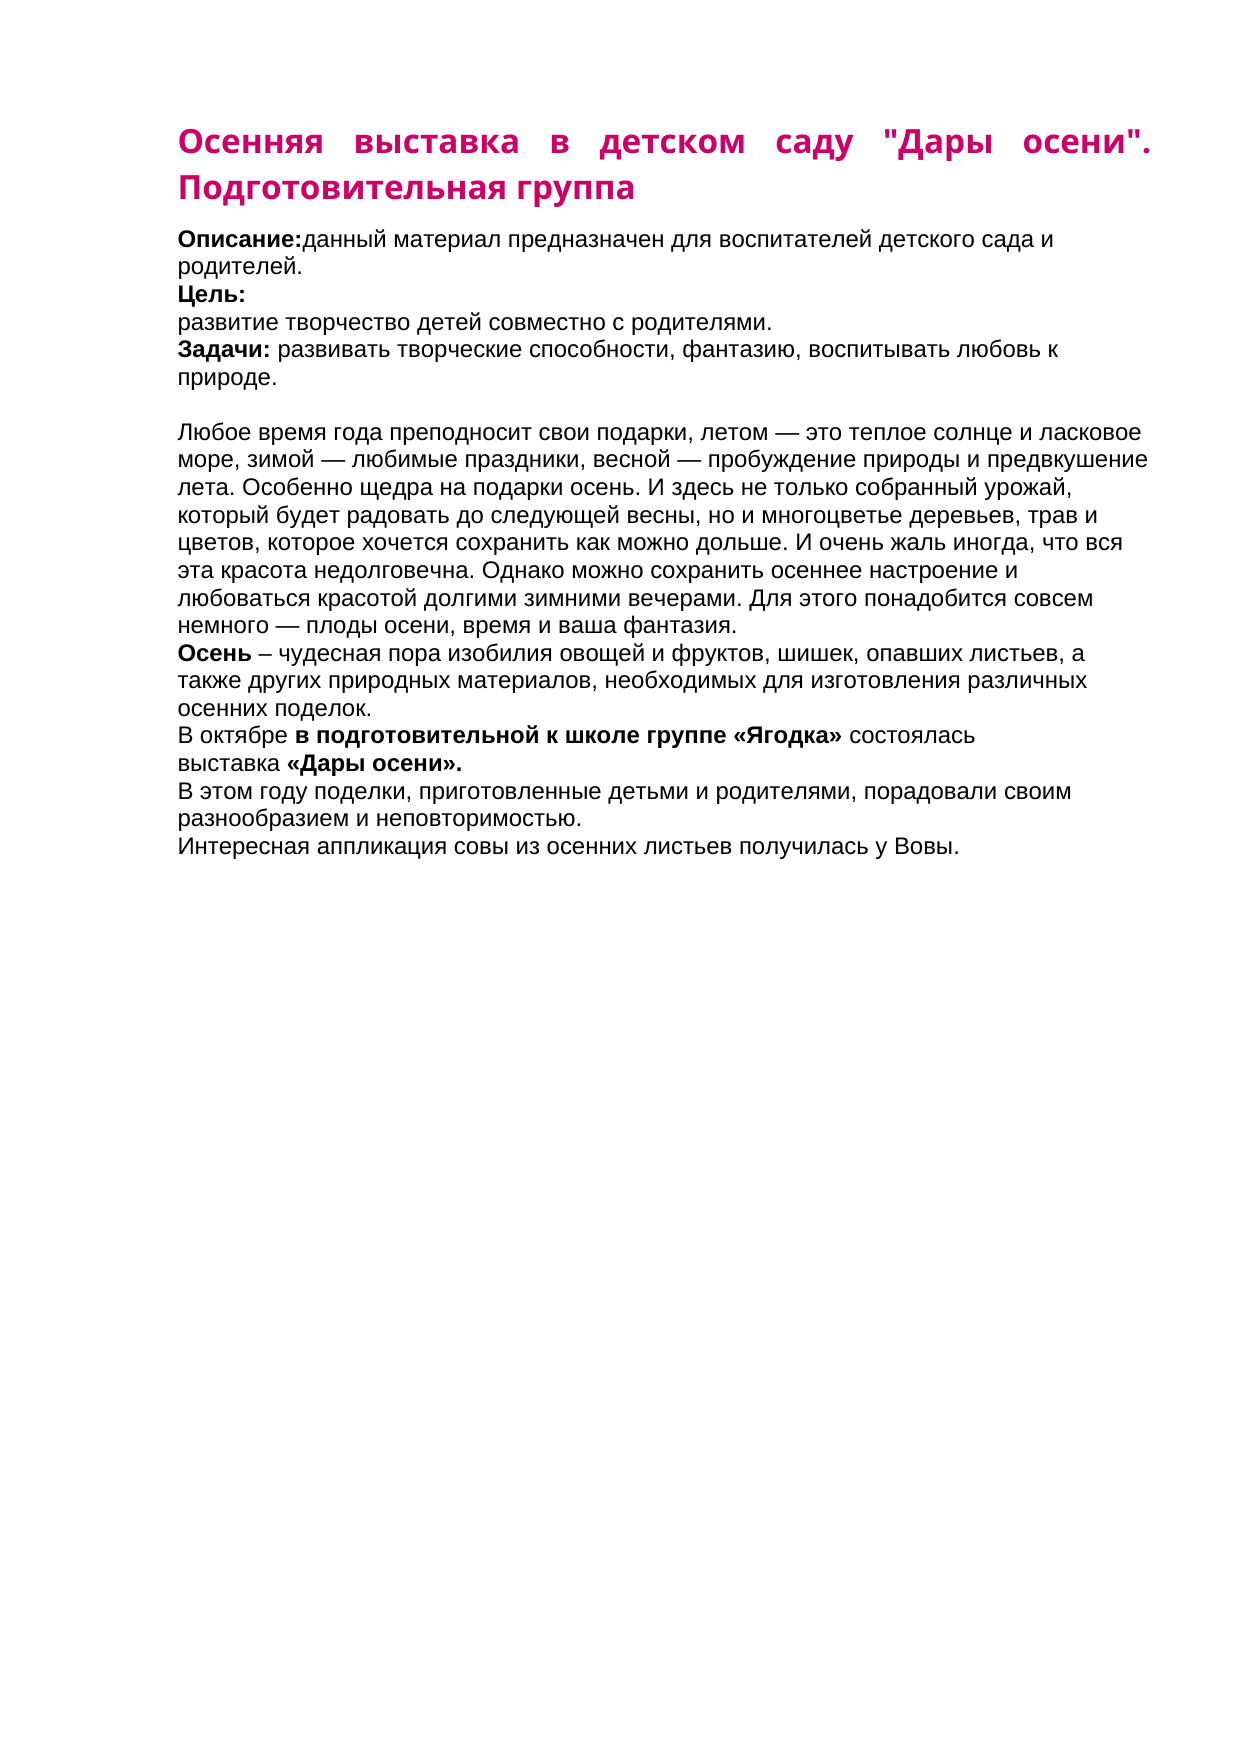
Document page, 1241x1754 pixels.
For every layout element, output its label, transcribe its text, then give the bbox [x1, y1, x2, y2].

text Описание:данный материал предназначен для воспитателей детского сада и родителей. Цель: развитие творчество детей совместно с родителями. Задачи: развивать творческие способности, фантазию, воспитывать любовь к природе. Любое время года преподносит свои подарки, летом — это теплое солнце и ласковое море, зимой — любимые праздники, весной — пробуждение природы и предвкушение лета. Особенно щедра на подарки осень. И здесь не только собранный урожай, который будет радовать до следующей весны, но и многоцветье деревьев, трав и цветов, которое хочется сохранить как можно дольше. И очень жаль иногда, что вся эта красота недолговечна. Однако можно сохранить осеннее настроение и любоваться красотой долгими зимними вечерами. Для этого понадобится совсем немного — плоды осени, время и ваша фантазия. Осень – чудесная пора изобилия овощей и фруктов, шишек, опавших листьев, а также других природных материалов, необходимых для изготовления различных осенних поделок. В октябре в подготовительной к школе группе «Ягодка» состоялась выставка «Дары осени». В этом году поделки, приготовленные детьми и родителями, порадовали своим разнообразием и неповторимостью. Интересная аппликация совы из осенних листьев получилась у Вовы. [177, 224, 1152, 859]
text Осенняя выставка в детском саду "Дары осени". Подготовительная группа [177, 118, 1152, 209]
